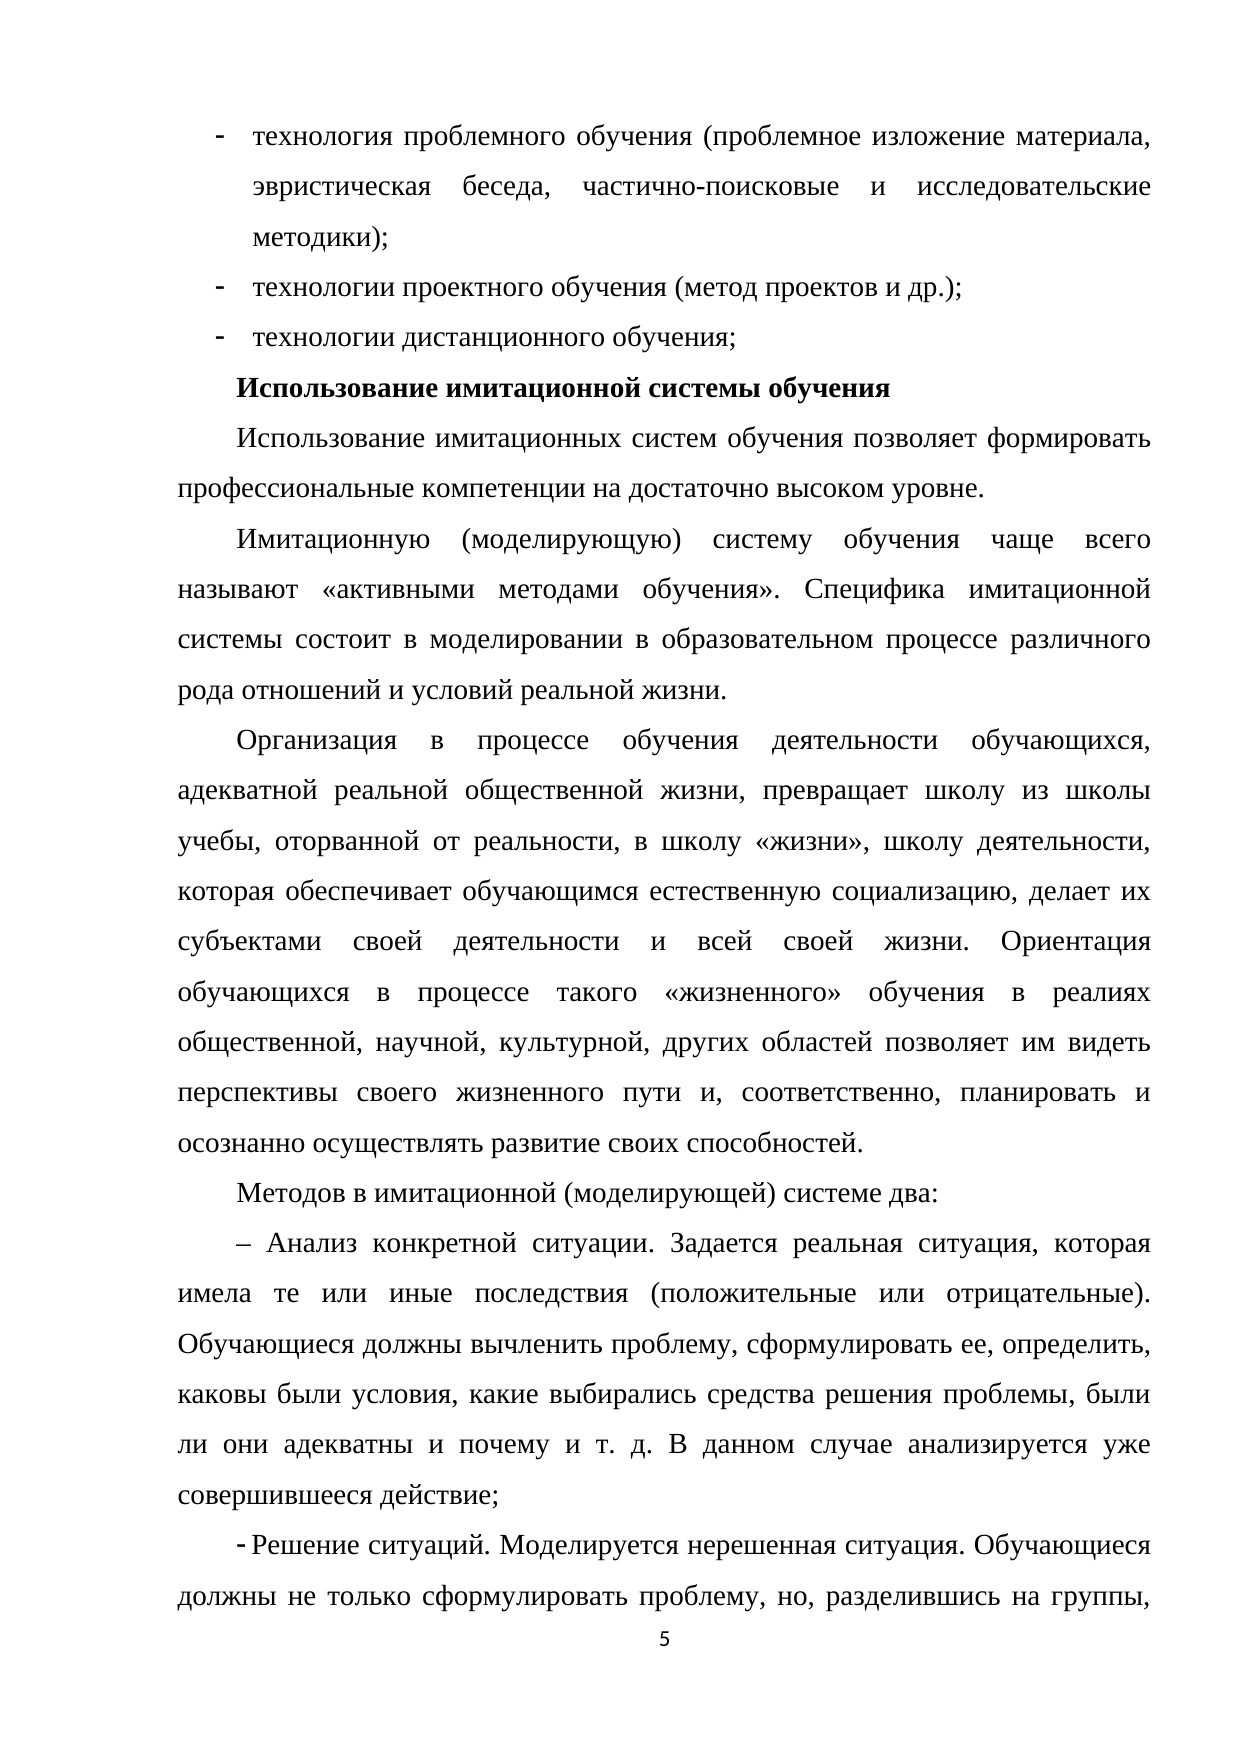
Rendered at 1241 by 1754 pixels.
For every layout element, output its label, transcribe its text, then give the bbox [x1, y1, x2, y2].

text Использование имитационных систем обучения позволяет формировать профессиональные компетенции на достаточно высоком уровне. [177, 420, 1152, 504]
text – Анализ конкретной ситуации. Задается реальная ситуация, которая имела те или иные последствия (положительные или отрицательные). Обучающиеся должны вычленить проблему, сформулировать ее, определить, каковы были условия, какие выбирались средства решения проблемы, были ли они адекватны и почему и т. д. В данном случае анализируется уже совершившееся действие; [177, 1225, 1152, 1510]
list технология проблемного обучения (проблемное изложение материала, эвристическая беседа, частично-поисковые и исследовательские методики); [215, 118, 1152, 252]
text Использование имитационной системы обучения [177, 370, 1152, 403]
text Методов в имитационной (моделирующей) системе два: [177, 1175, 1152, 1208]
list технологии проектного обучения (метод проектов и др.); [215, 269, 1152, 303]
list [177, 1527, 1152, 1611]
list технологии дистанционного обучения; [215, 319, 1152, 353]
text Организация в процессе обучения деятельности обучающихся, адекватной реальной общественной жизни, превращает школу из школы учебы, оторванной от реальности, в школу «жизни», школу деятельности, которая обеспечивает обучающимся естественную социализацию, делает их субъектами своей деятельности и всей своей жизни. Ориентация обучающихся в процессе такого «жизненного» обучения в реалиях общественной, научной, культурной, других областей позволяет им видеть перспективы своего жизненного пути и, соответственно, планировать и осознанно осуществлять развитие своих способностей. [177, 722, 1152, 1158]
text Имитационную (моделирующую) систему обучения чаще всего называют «активными методами обучения». Специфика имитационной системы состоит в моделировании в образовательном процессе различного рода отношений и условий реальной жизни. [177, 521, 1152, 705]
